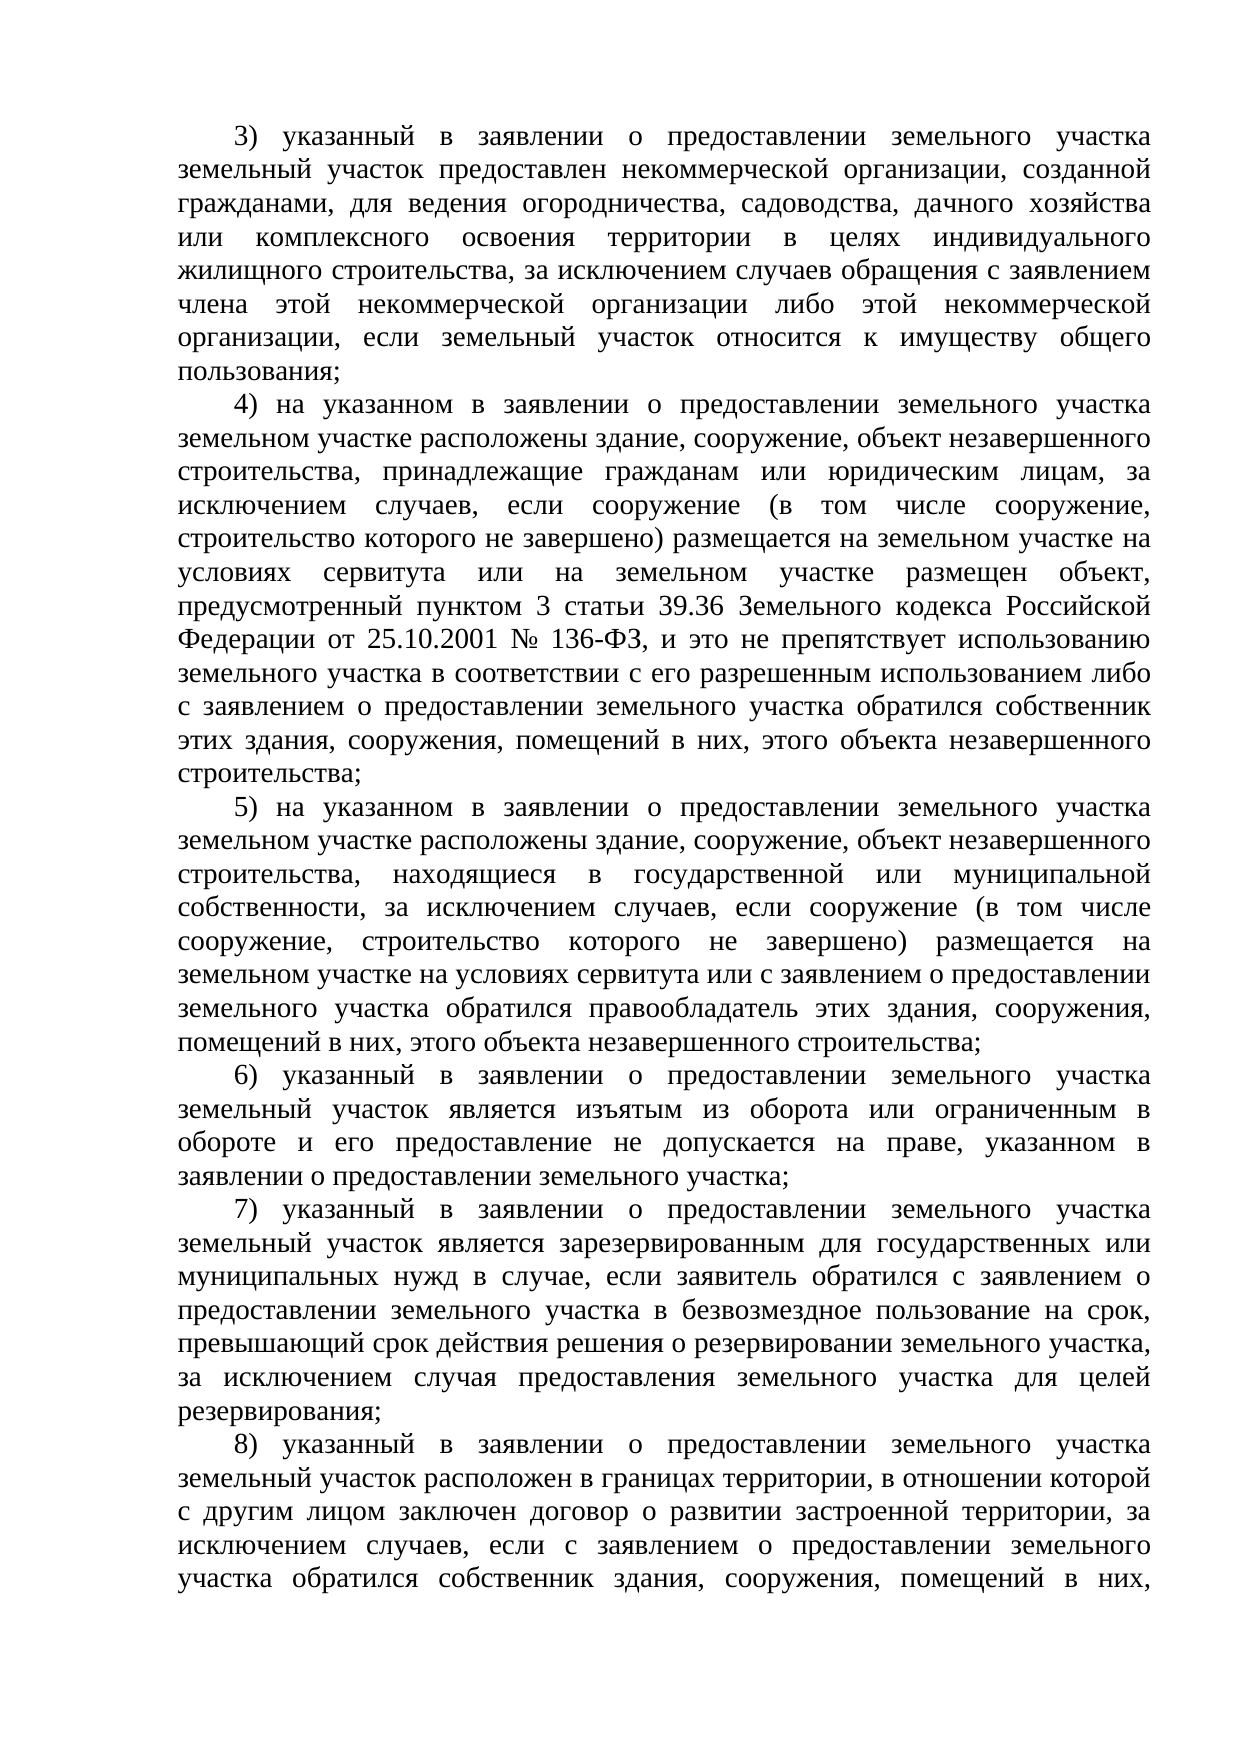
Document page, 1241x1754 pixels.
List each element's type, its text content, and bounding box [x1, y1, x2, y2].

text 3) указанный в заявлении о предоставлении земельного участка земельный участок предоставлен некоммерческой организации, созданной гражданами, для ведения огородничества, садоводства, дачного хозяйства или комплексного освоения территории в целях индивидуального жилищного строительства, за исключением случаев обращения с заявлением члена этой некоммерческой организации либо этой некоммерческой организации, если земельный участок относится к имуществу общего пользования; [177, 118, 1152, 386]
text 6) указанный в заявлении о предоставлении земельного участка земельный участок является изъятым из оборота или ограниченным в обороте и его предоставление не допускается на праве, указанном в заявлении о предоставлении земельного участка; [177, 1057, 1152, 1191]
text 4) на указанном в заявлении о предоставлении земельного участка земельном участке расположены здание, сооружение, объект незавершенного строительства, принадлежащие гражданам или юридическим лицам, за исключением случаев, если сооружение (в том числе сооружение, строительство которого не завершено) размещается на земельном участке на условиях сервитута или на земельном участке размещен объект, предусмотренный пунктом 3 статьи 39.36 Земельного кодекса Российской Федерации от 25.10.2001 № 136-ФЗ, и это не препятствует использованию земельного участка в соответствии с его разрешенным использованием либо с заявлением о предоставлении земельного участка обратился собственник этих здания, сооружения, помещений в них, этого объекта незавершенного строительства; [177, 386, 1152, 789]
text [177, 1426, 1152, 1594]
text 7) указанный в заявлении о предоставлении земельного участка земельный участок является зарезервированным для государственных или муниципальных нужд в случае, если заявитель обратился с заявлением о предоставлении земельного участка в безвозмездное пользование на срок, превышающий срок действия решения о резервировании земельного участка, за исключением случая предоставления земельного участка для целей резервирования; [177, 1191, 1152, 1426]
text 5) на указанном в заявлении о предоставлении земельного участка земельном участке расположены здание, сооружение, объект незавершенного строительства, находящиеся в государственной или муниципальной собственности, за исключением случаев, если сооружение (в том числе сооружение, строительство которого не завершено) размещается на земельном участке на условиях сервитута или с заявлением о предоставлении земельного участка обратился правообладатель этих здания, сооружения, помещений в них, этого объекта незавершенного строительства; [177, 789, 1152, 1057]
